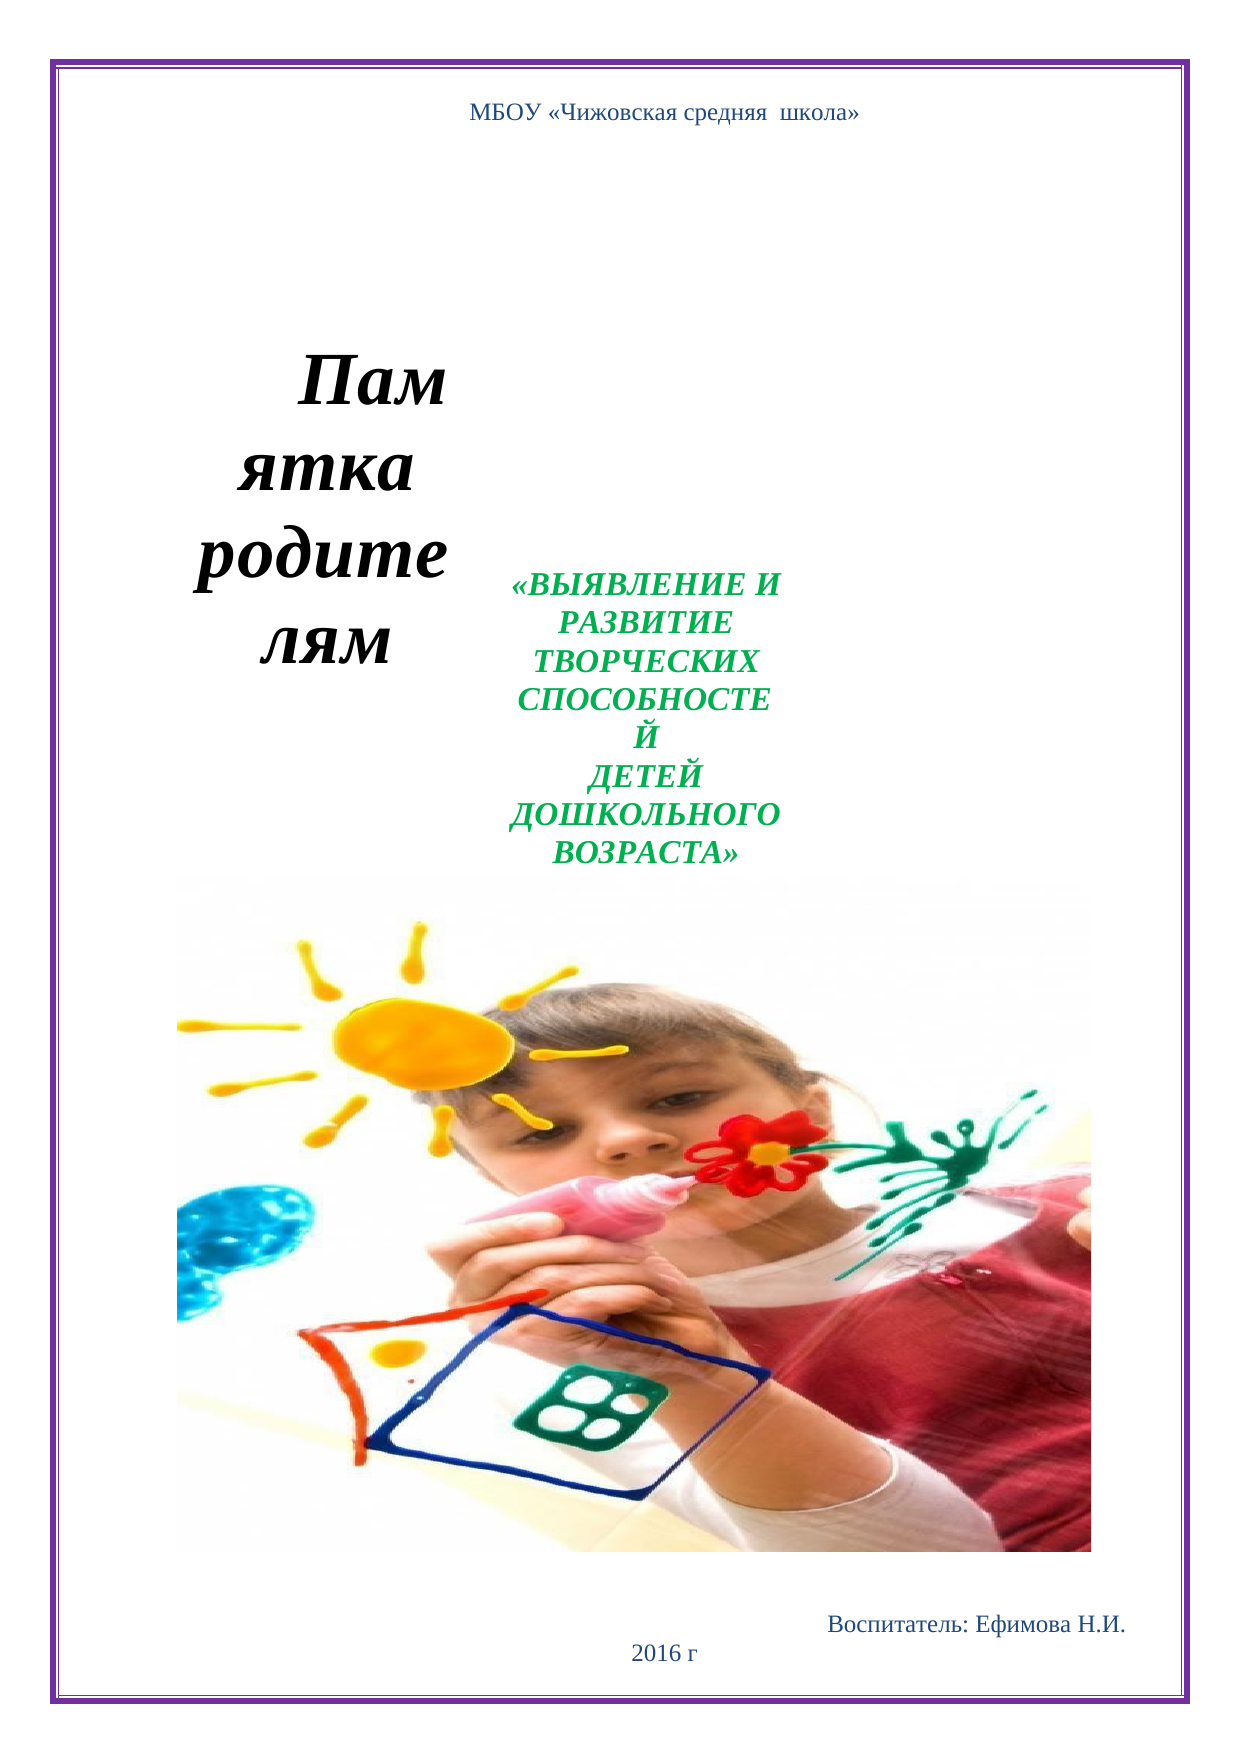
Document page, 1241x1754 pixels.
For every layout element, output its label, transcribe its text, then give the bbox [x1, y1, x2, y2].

picture [219, 1236, 241, 1244]
text 2016 г [177, 1638, 1152, 1667]
picture [181, 1250, 191, 1258]
text МБОУ «Чижовская средняя школа» [177, 97, 1152, 126]
picture [177, 878, 1092, 1552]
picture [188, 1215, 200, 1220]
text Воспитатель: Ефимова Н.И. [177, 1609, 1152, 1638]
